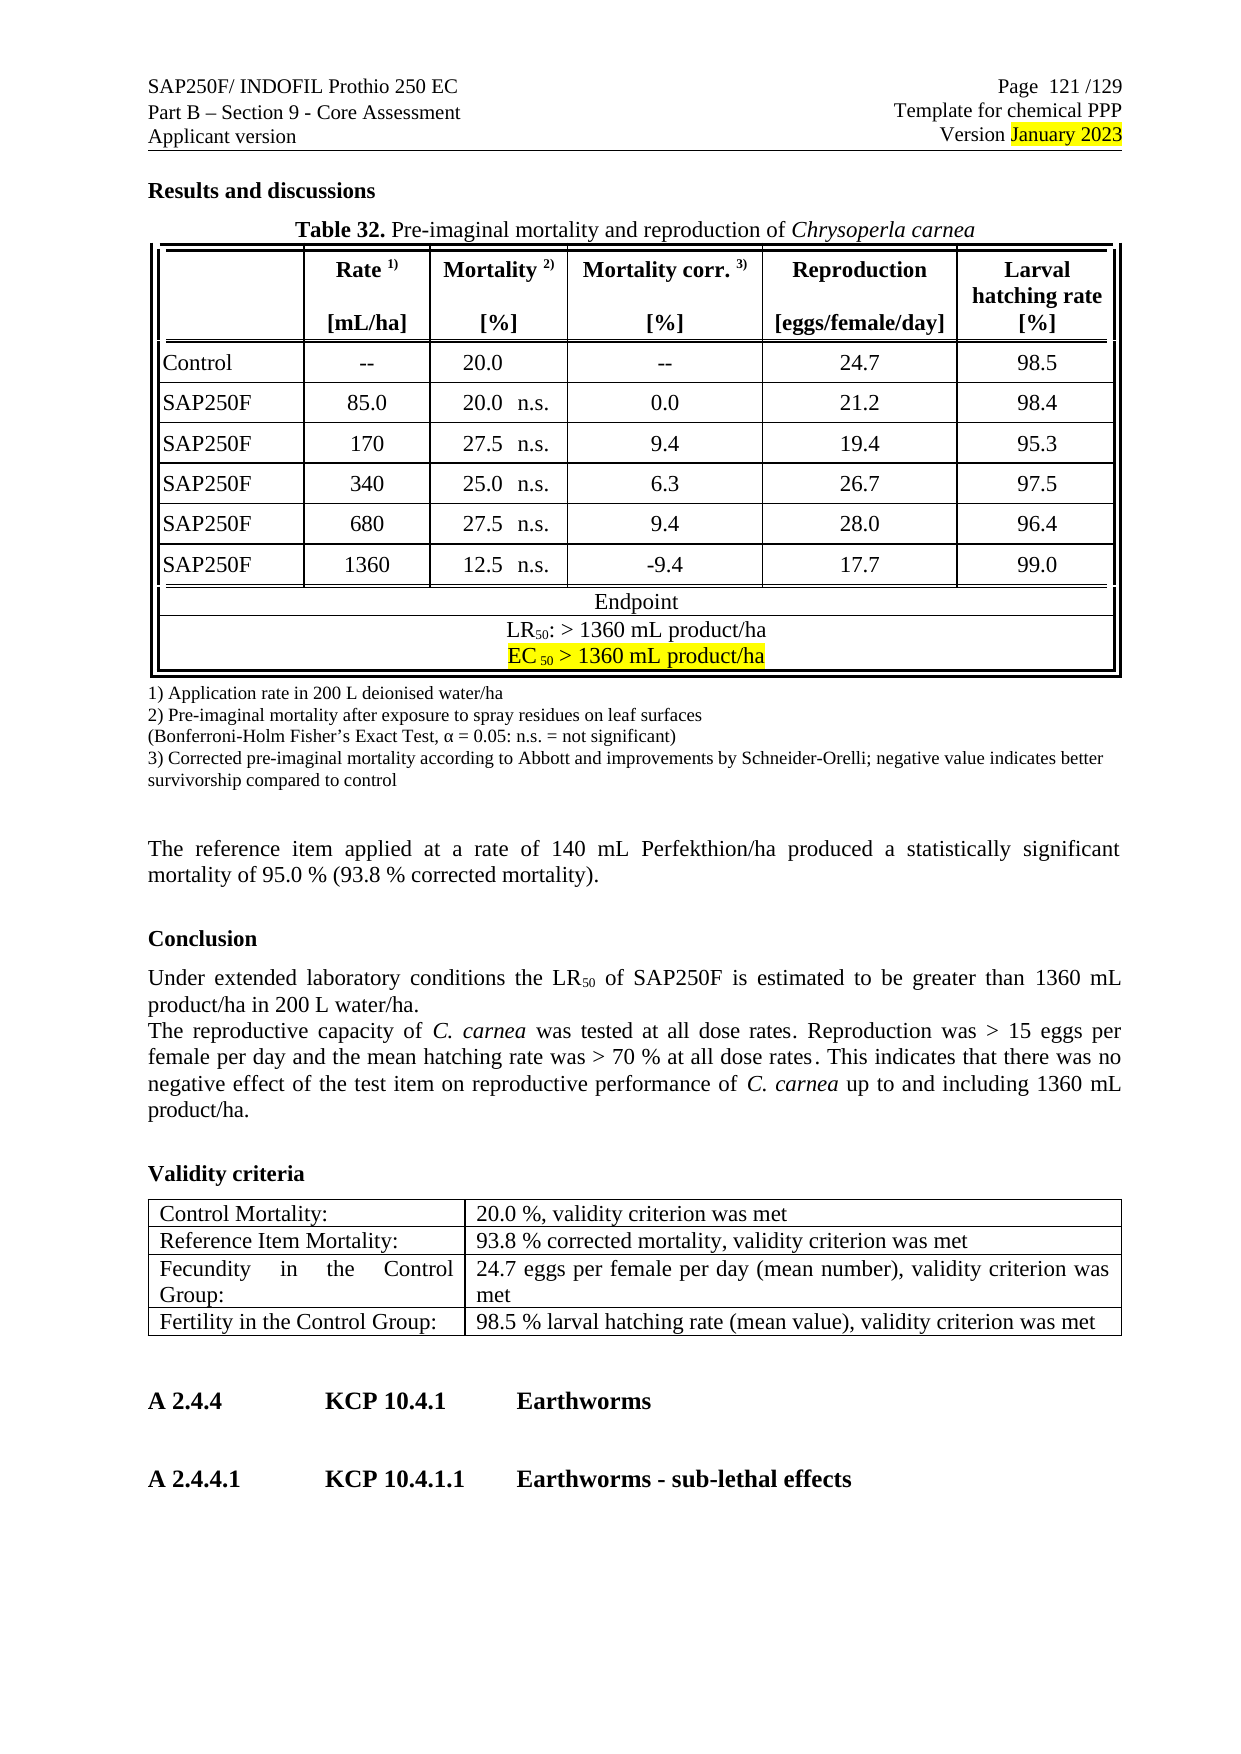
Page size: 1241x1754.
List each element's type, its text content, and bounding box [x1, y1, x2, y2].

text The reference item applied at a rate of 140 mL Perfekthion/ha produced a statistically significant mortality of 95.0 % (93.8 % corrected mortality). [148, 835, 1122, 888]
text Validity criteria [148, 1160, 1122, 1186]
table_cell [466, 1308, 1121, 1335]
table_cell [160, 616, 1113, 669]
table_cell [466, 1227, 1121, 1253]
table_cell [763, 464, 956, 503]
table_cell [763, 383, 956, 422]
text Conclusion [148, 925, 1122, 952]
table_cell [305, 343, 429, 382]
text 1) Application rate in 200 L deionised water/ha [148, 682, 1122, 704]
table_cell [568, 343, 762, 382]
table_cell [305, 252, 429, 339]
text 2) Pre-imaginal mortality after exposure to spray residues on leaf surfaces (Bonferroni-Holm Fisher’s Exact Test, α = 0.05: n.s. = not significant) [148, 704, 1122, 747]
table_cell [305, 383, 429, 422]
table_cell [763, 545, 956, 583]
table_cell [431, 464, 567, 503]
text Results and discussions [148, 177, 1122, 204]
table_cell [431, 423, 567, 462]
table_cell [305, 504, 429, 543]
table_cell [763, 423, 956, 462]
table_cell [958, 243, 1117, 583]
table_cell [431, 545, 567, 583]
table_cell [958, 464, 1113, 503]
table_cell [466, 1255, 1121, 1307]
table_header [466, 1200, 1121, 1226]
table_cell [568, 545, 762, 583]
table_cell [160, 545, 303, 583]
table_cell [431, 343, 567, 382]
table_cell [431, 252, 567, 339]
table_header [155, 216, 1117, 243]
text 3) Corrected pre-imaginal mortality according to Abbott and improvements by Schneider-Orelli; negative value indicates better survivorship compared to control [148, 747, 1122, 790]
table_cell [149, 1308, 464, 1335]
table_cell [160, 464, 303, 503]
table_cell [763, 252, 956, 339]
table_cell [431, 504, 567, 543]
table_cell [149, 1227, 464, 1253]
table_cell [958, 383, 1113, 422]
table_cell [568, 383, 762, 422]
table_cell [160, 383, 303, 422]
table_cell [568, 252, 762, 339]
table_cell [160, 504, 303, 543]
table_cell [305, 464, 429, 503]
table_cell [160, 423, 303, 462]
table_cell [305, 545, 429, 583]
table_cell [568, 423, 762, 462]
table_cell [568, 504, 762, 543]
text Under extended laboratory conditions the LR50 of SAP250F is estimated to be greater than 1360 mL product/ha in 200 L water/ha. [148, 964, 1122, 1017]
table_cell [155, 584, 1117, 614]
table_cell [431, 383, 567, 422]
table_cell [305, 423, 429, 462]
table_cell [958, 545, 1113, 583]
text KCP 10.4.1.1 Earthworms - sub-lethal effects [148, 1464, 1122, 1493]
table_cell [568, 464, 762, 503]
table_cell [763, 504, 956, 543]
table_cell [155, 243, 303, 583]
text KCP 10.4.1 Earthworms [148, 1386, 1122, 1414]
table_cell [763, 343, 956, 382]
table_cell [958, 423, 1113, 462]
text The reproductive capacity of C. carnea was tested at all dose rates. Reproduction was > 15 eggs per female per day and the mean hatching rate was > 70 % at all dose rates. This indicates that there was no negative effect of the test item on reproductive performance of C. carnea up to and including 1360 mL product/ha. [148, 1017, 1122, 1122]
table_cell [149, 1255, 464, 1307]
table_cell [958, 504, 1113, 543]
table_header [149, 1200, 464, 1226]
